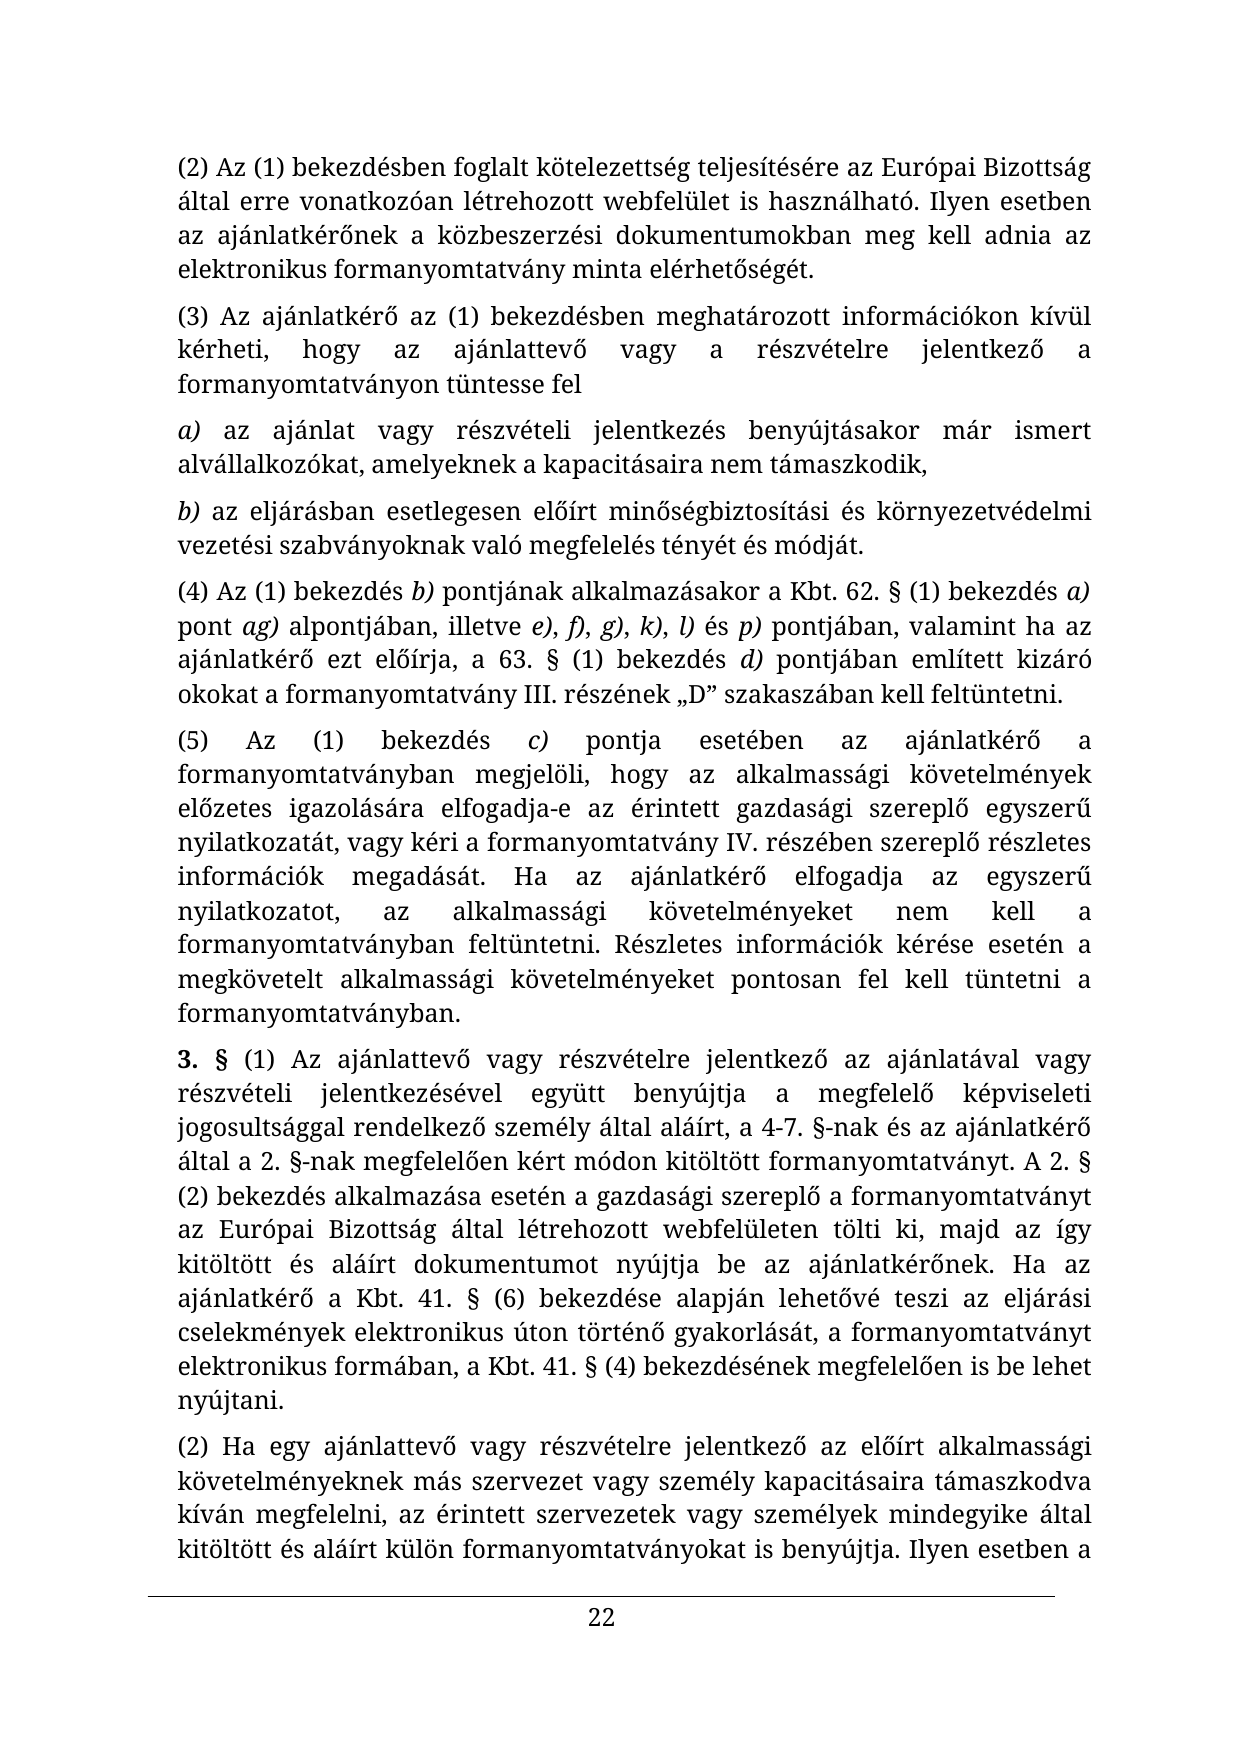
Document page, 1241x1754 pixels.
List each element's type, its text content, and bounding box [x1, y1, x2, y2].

text (2) Az (1) bekezdésben foglalt kötelezettség teljesítésére az Európai Bizottság által erre vonatkozóan létrehozott webfelület is használható. Ilyen esetben az ajánlatkérőnek a közbeszerzési dokumentumokban meg kell adnia az elektronikus formanyomtatvány minta elérhetőségét. [177, 149, 1092, 286]
text a) az ajánlat vagy részvételi jelentkezés benyújtásakor már ismert alvállalkozókat, amelyeknek a kapacitásaira nem támaszkodik, [177, 413, 1092, 481]
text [177, 1429, 1092, 1565]
text b) az eljárásban esetlegesen előírt minőségbiztosítási és környezetvédelmi vezetési szabványoknak való megfelelés tényét és módját. [177, 493, 1092, 562]
text (5) Az (1) bekezdés c) pontja esetében az ajánlatkérő a formanyomtatványban megjelöli, hogy az alkalmassági követelmények előzetes igazolására elfogadja-e az érintett gazdasági szereplő egyszerű nyilatkozatát, vagy kéri a formanyomtatvány IV. részében szereplő részletes információk megadását. Ha az ajánlatkérő elfogadja az egyszerű nyilatkozatot, az alkalmassági követelményeket nem kell a formanyomtatványban feltüntetni. Részletes információk kérése esetén a megkövetelt alkalmassági követelményeket pontosan fel kell tüntetni a formanyomtatványban. [177, 723, 1092, 1029]
text 3. § (1) Az ajánlattevő vagy részvételre jelentkező az ajánlatával vagy részvételi jelentkezésével együtt benyújtja a megfelelő képviseleti jogosultsággal rendelkező személy által aláírt, a 4-7. §-nak és az ajánlatkérő által a 2. §-nak megfelelően kért módon kitöltött formanyomtatványt. A 2. § (2) bekezdés alkalmazása esetén a gazdasági szereplő a formanyomtatványt az Európai Bizottság által létrehozott webfelületen tölti ki, majd az így kitöltött és aláírt dokumentumot nyújtja be az ajánlatkérőnek. Ha az ajánlatkérő a Kbt. 41. § (6) bekezdése alapján lehetővé teszi az eljárási cselekmények elektronikus úton történő gyakorlását, a formanyomtatványt elektronikus formában, a Kbt. 41. § (4) bekezdésének megfelelően is be lehet nyújtani. [177, 1042, 1092, 1417]
text (3) Az ajánlatkérő az (1) bekezdésben meghatározott információkon kívül kérheti, hogy az ajánlattevő vagy a részvételre jelentkező a formanyomtatványon tüntesse fel [177, 298, 1092, 400]
text (4) Az (1) bekezdés b) pontjának alkalmazásakor a Kbt. 62. § (1) bekezdés a) pont ag) alpontjában, illetve e), f), g), k), l) és p) pontjában, valamint ha az ajánlatkérő ezt előírja, a 63. § (1) bekezdés d) pontjában említett kizáró okokat a formanyomtatvány III. részének „D” szakaszában kell feltüntetni. [177, 574, 1092, 710]
